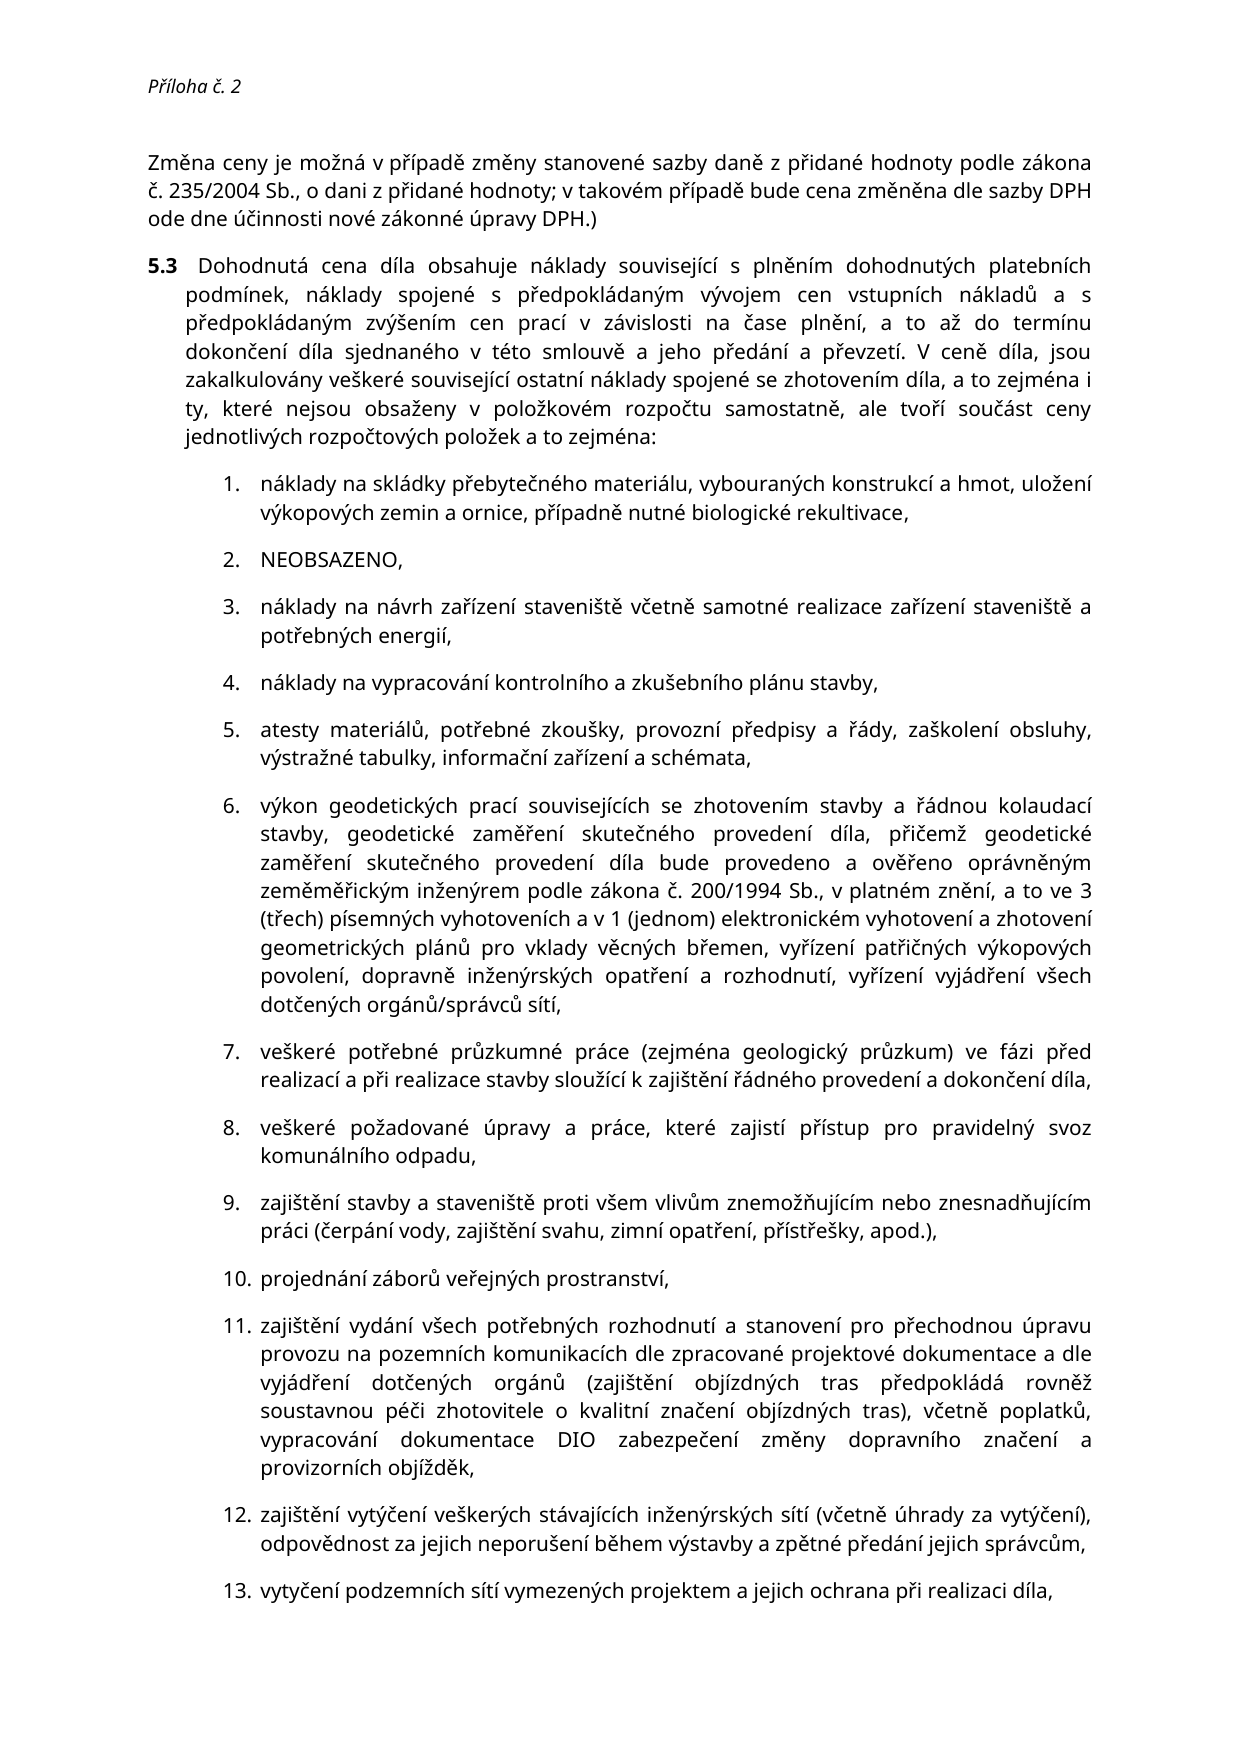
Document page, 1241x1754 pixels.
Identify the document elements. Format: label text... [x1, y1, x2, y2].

list atesty materiálů, potřebné zkoušky, provozní předpisy a řády, zaškolení obsluhy, výstražné tabulky, informační zařízení a schémata, [223, 715, 1093, 772]
list zajištění stavby a staveniště proti všem vlivům znemožňujícím nebo znesnadňujícím práci (čerpání vody, zajištění svahu, zimní opatření, přístřešky, apod.), [223, 1188, 1093, 1245]
list výkon geodetických prací souvisejících se zhotovením stavby a řádnou kolaudací stavby, geodetické zaměření skutečného provedení díla, přičemž geodetické zaměření skutečného provedení díla bude provedeno a ověřeno oprávněným zeměměřickým inženýrem podle zákona č. 200/1994 Sb., v platném znění, a to ve 3 (třech) písemných vyhotoveních a v 1 (jednom) elektronickém vyhotovení a zhotovení geometrických plánů pro vklady věcných břemen, vyřízení patřičných výkopových povolení, dopravně inženýrských opatření a rozhodnutí, vyřízení vyjádření všech dotčených orgánů/správců sítí, [223, 791, 1093, 1018]
list zajištění vytýčení veškerých stávajících inženýrských sítí (včetně úhrady za vytýčení), odpovědnost za jejich neporušení během výstavby a zpětné předání jejich správcům, [223, 1500, 1093, 1557]
list náklady na vypracování kontrolního a zkušebního plánu stavby, [223, 668, 1093, 696]
list NEOBSAZENO, [223, 545, 1093, 573]
list náklady na skládky přebytečného materiálu, vybouraných konstrukcí a hmot, uložení výkopových zemin a ornice, případně nutné biologické rekultivace, [223, 469, 1093, 526]
list vytyčení podzemních sítí vymezených projektem a jejich ochrana při realizaci díla, [223, 1576, 1093, 1604]
list veškeré požadované úpravy a práce, které zajistí přístup pro pravidelný svoz komunálního odpadu, [223, 1113, 1093, 1169]
list náklady na návrh zařízení staveniště včetně samotné realizace zařízení staveniště a potřebných energií, [223, 592, 1093, 649]
list veškeré potřebné průzkumné práce (zejména geologický průzkum) ve fázi před realizací a při realizace stavby sloužící k zajištění řádného provedení a dokončení díla, [223, 1037, 1093, 1094]
list Dohodnutá cena díla obsahuje náklady související s plněním dohodnutých platebních podmínek, náklady spojené s předpokládaným vývojem cen vstupních nákladů a s předpokládaným zvýšením cen prací v závislosti na čase plnění, a to až do termínu dokončení díla sjednaného v této smlouvě a jeho předání a převzetí. V ceně díla, jsou zakalkulovány veškeré související ostatní náklady spojené se zhotovením díla, a to zejména i ty, které nejsou obsaženy v položkovém rozpočtu samostatně, ale tvoří součást ceny jednotlivých rozpočtových položek a to zejména: [148, 252, 1093, 451]
list projednání záborů veřejných prostranství, [223, 1264, 1093, 1292]
list zajištění vydání všech potřebných rozhodnutí a stanovení pro přechodnou úpravu provozu na pozemních komunikacích dle zpracované projektové dokumentace a dle vyjádření dotčených orgánů (zajištění objízdných tras předpokládá rovněž soustavnou péči zhotovitele o kvalitní značení objízdných tras), včetně poplatků, vypracování dokumentace DIO zabezpečení změny dopravního značení a provizorních objížděk, [223, 1311, 1093, 1482]
text Změna ceny je možná v případě změny stanovené sazby daně z přidané hodnoty podle zákona č. 235/2004 Sb., o dani z přidané hodnoty; v takovém případě bude cena změněna dle sazby DPH ode dne účinnosti nové zákonné úpravy DPH.) [148, 148, 1093, 233]
